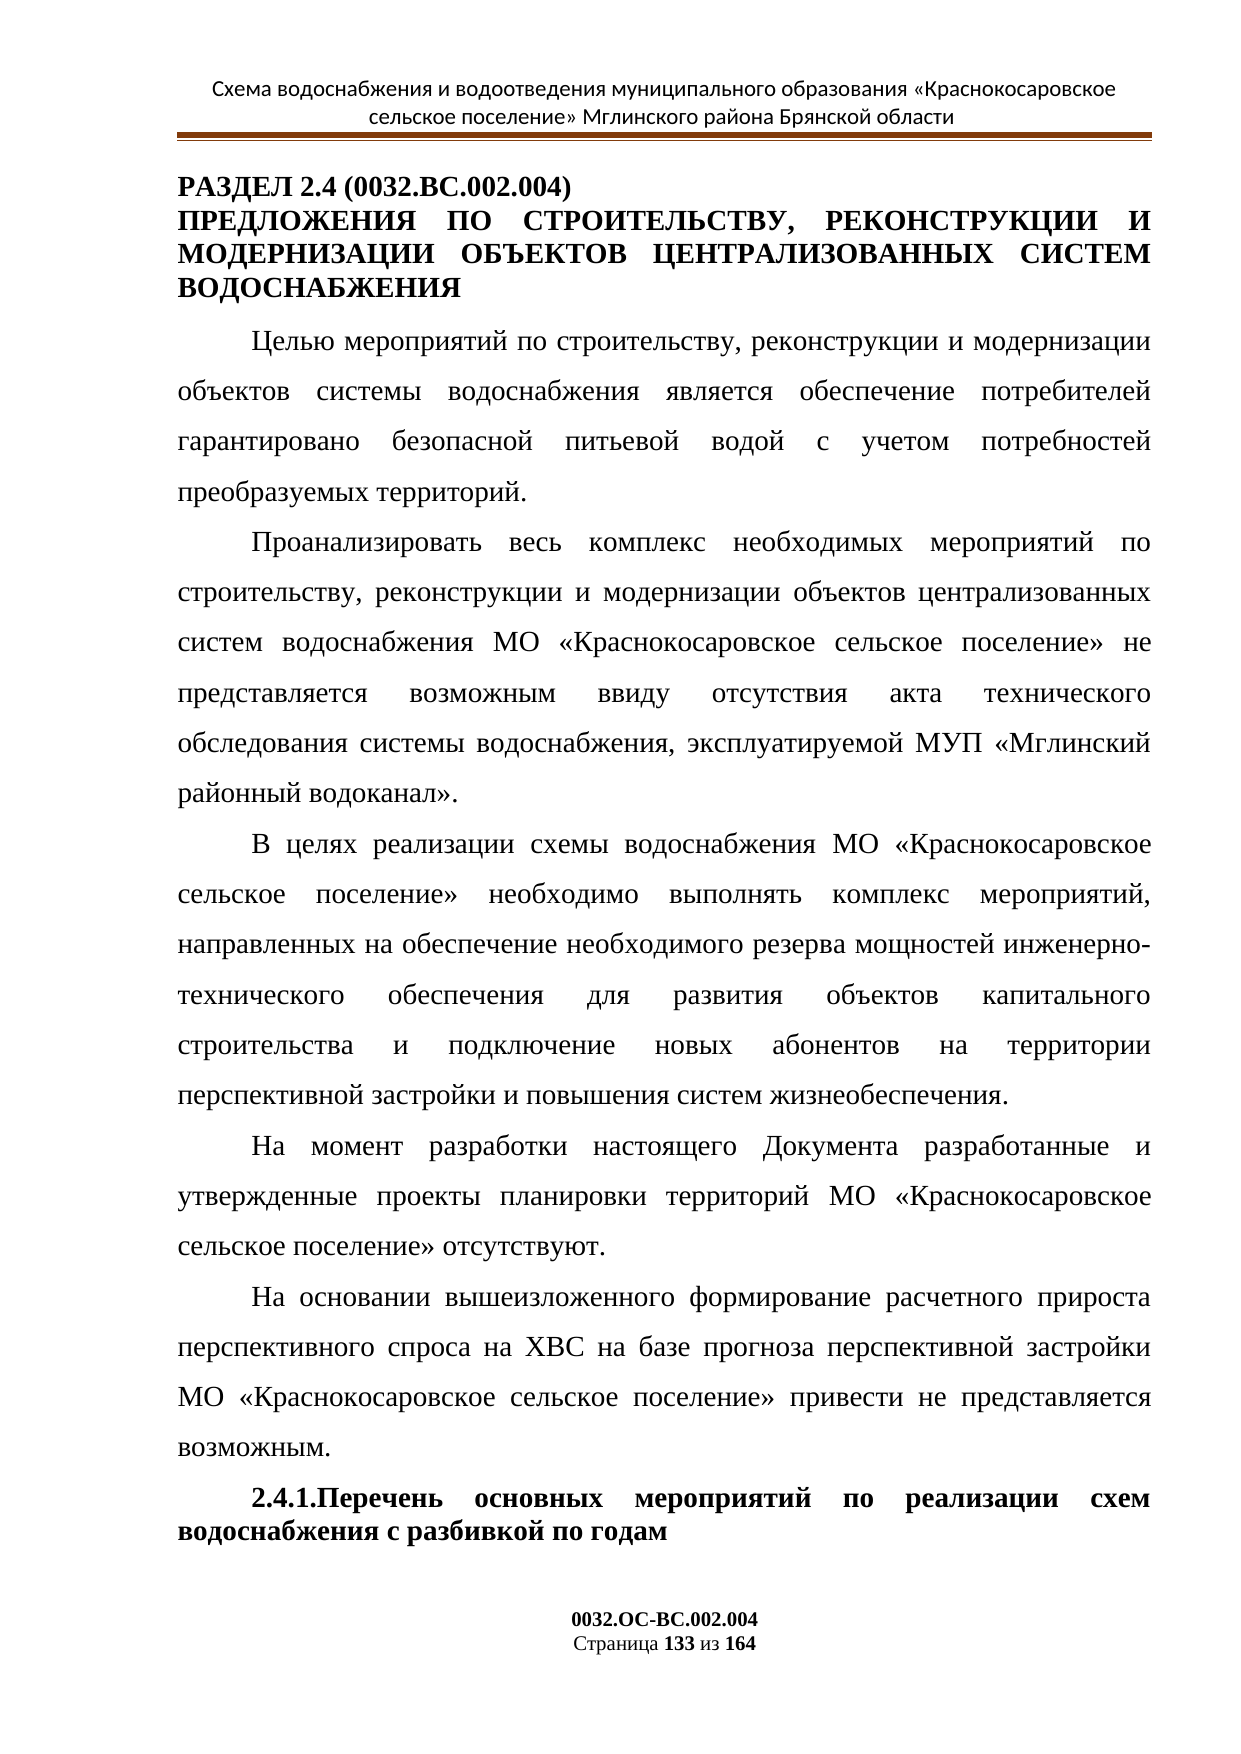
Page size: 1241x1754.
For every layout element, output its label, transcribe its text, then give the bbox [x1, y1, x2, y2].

text ПРЕДЛОЖЕНИЯ ПО СТРОИТЕЛЬСТВУ, РЕКОНСТРУКЦИИ И МОДЕРНИЗАЦИИ ОБЪЕКТОВ ЦЕНТРАЛИЗОВАННЫХ СИСТЕМ ВОДОСНАБЖЕНИЯ [177, 203, 1152, 303]
text На момент разработки настоящего Документа разработанные и утвержденные проекты планировки территорий МО «Краснокосаровское сельское поселение» отсутствуют. [177, 1128, 1152, 1262]
text РАЗДЕЛ 2.4 (0032.ВС.002.004) [177, 169, 1152, 203]
text В целях реализации схемы водоснабжения МО «Краснокосаровское сельское поселение» необходимо выполнять комплекс мероприятий, направленных на обеспечение необходимого резерва мощностей инженерно-технического обеспечения для развития объектов капитального строительства и подключение новых абонентов на территории перспективной застройки и повышения систем жизнеобеспечения. [177, 826, 1152, 1111]
text Проанализировать весь комплекс необходимых мероприятий по строительству, реконструкции и модернизации объектов централизованных систем водоснабжения МО «Краснокосаровское сельское поселение» не представляется возможным ввиду отсутствия акта технического обследования системы водоснабжения, эксплуатируемой МУП «Мглинский районный водоканал». [177, 524, 1152, 809]
text Целью мероприятий по строительству, реконструкции и модернизации объектов системы водоснабжения является обеспечение потребителей гарантировано безопасной питьевой водой с учетом потребностей преобразуемых территорий. [177, 323, 1152, 507]
text На основании вышеизложенного формирование расчетного прироста перспективного спроса на ХВС на базе прогноза перспективной застройки МО «Краснокосаровское сельское поселение» привести не представляется возможным. [177, 1279, 1152, 1463]
text 2.4.1.Перечень основных мероприятий по реализации схем водоснабжения с разбивкой по годам [177, 1480, 1152, 1547]
